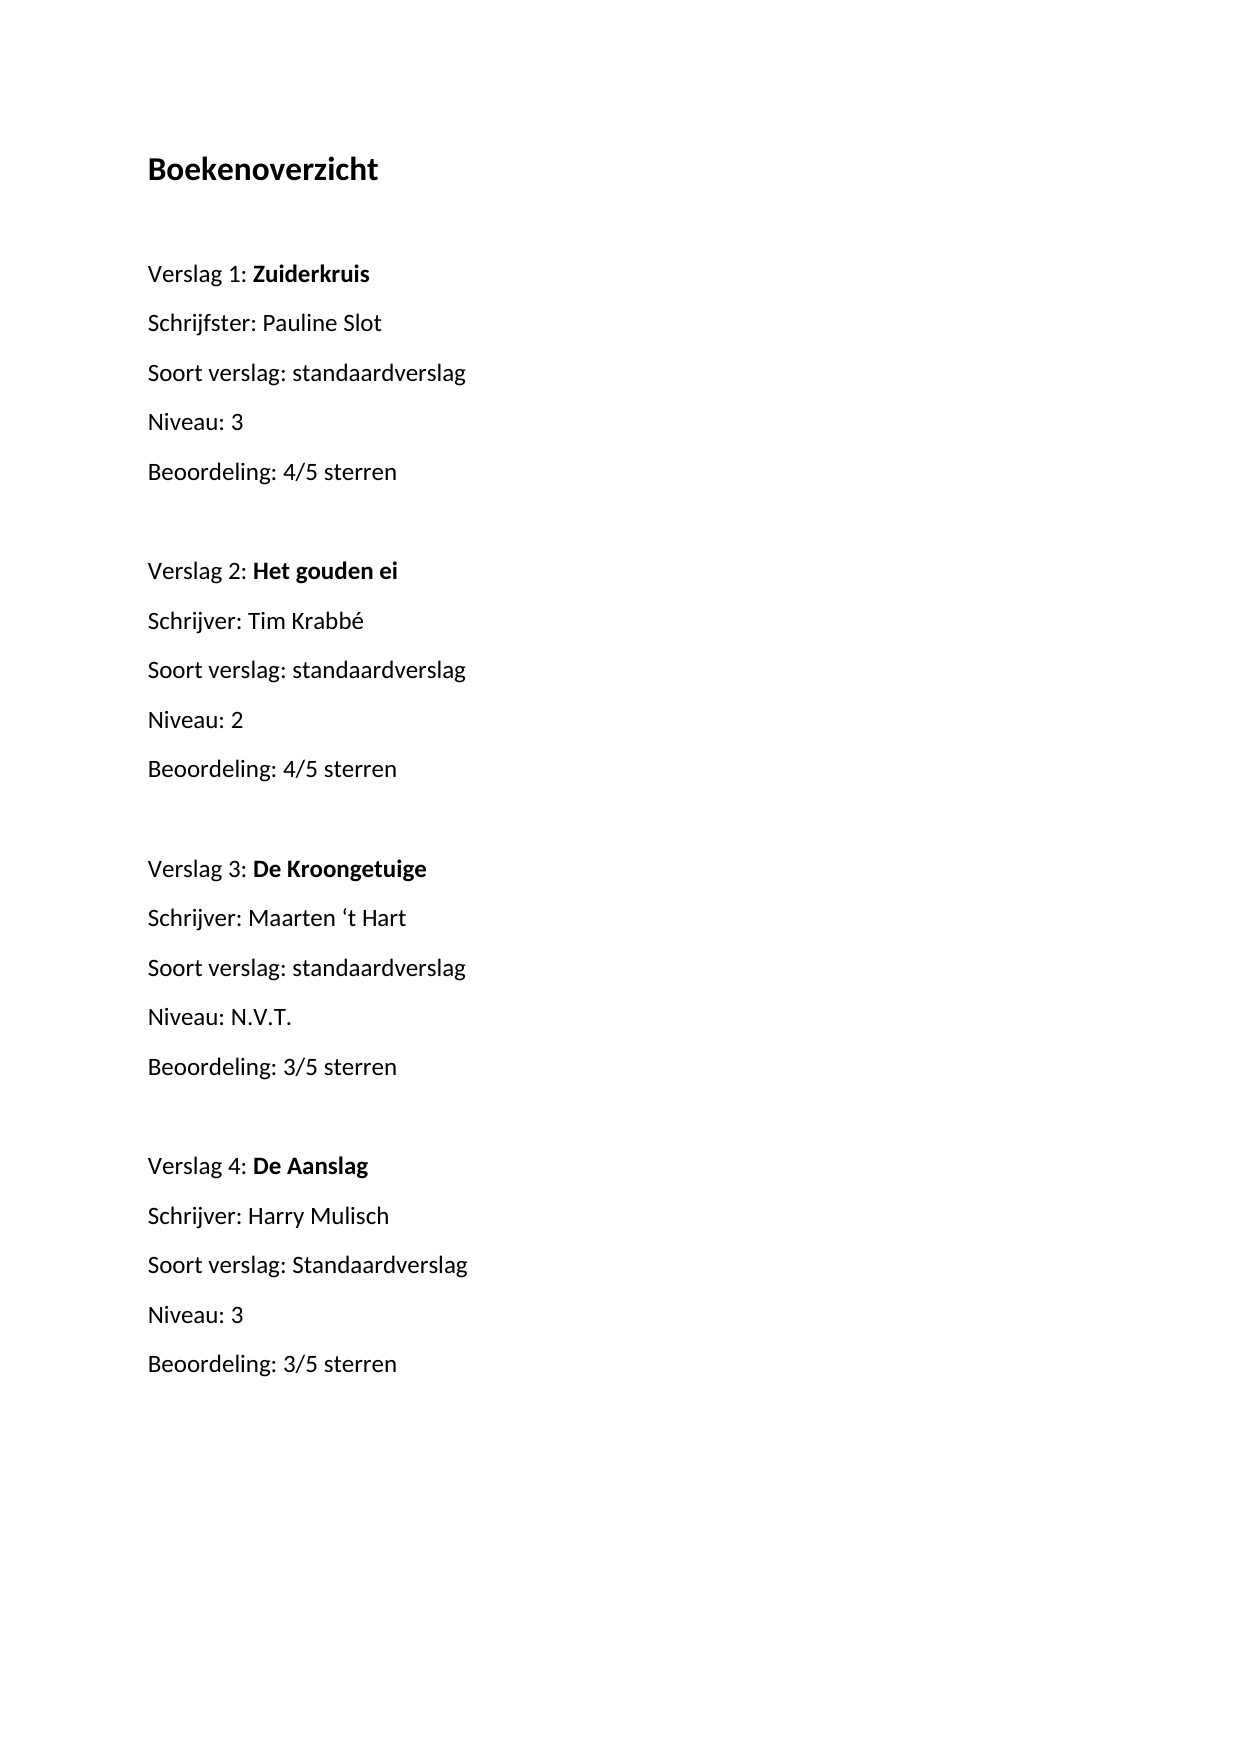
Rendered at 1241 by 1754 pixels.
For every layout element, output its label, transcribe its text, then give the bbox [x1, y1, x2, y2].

text Beoordeling: 4/5 sterren [148, 456, 1093, 487]
text Soort verslag: standaardverslag [148, 952, 1093, 982]
text Schrijfster: Pauline Slot [148, 307, 1093, 338]
text Verslag 2: Het gouden ei [148, 555, 1093, 586]
text Verslag 1: Zuiderkruis [148, 258, 1093, 288]
text Verslag 3: De Kroongetuige [148, 853, 1093, 883]
text Beoordeling: 3/5 sterren [148, 1349, 1093, 1379]
text Niveau: 2 [148, 704, 1093, 734]
text Soort verslag: Standaardverslag [148, 1249, 1093, 1280]
text Schrijver: Harry Mulisch [148, 1200, 1093, 1230]
text Beoordeling: 3/5 sterren [148, 1051, 1093, 1082]
text Soort verslag: standaardverslag [148, 654, 1093, 685]
text Schrijver: Maarten ‘t Hart [148, 902, 1093, 933]
text Beoordeling: 4/5 sterren [148, 754, 1093, 784]
text Niveau: 3 [148, 1299, 1093, 1329]
text Niveau: 3 [148, 407, 1093, 437]
text Boekenoverzicht [148, 148, 1093, 188]
text Verslag 4: De Aanslag [148, 1150, 1093, 1181]
text Schrijver: Tim Krabbé [148, 605, 1093, 635]
text Soort verslag: standaardverslag [148, 357, 1093, 387]
text Niveau: N.V.T. [148, 1002, 1093, 1032]
